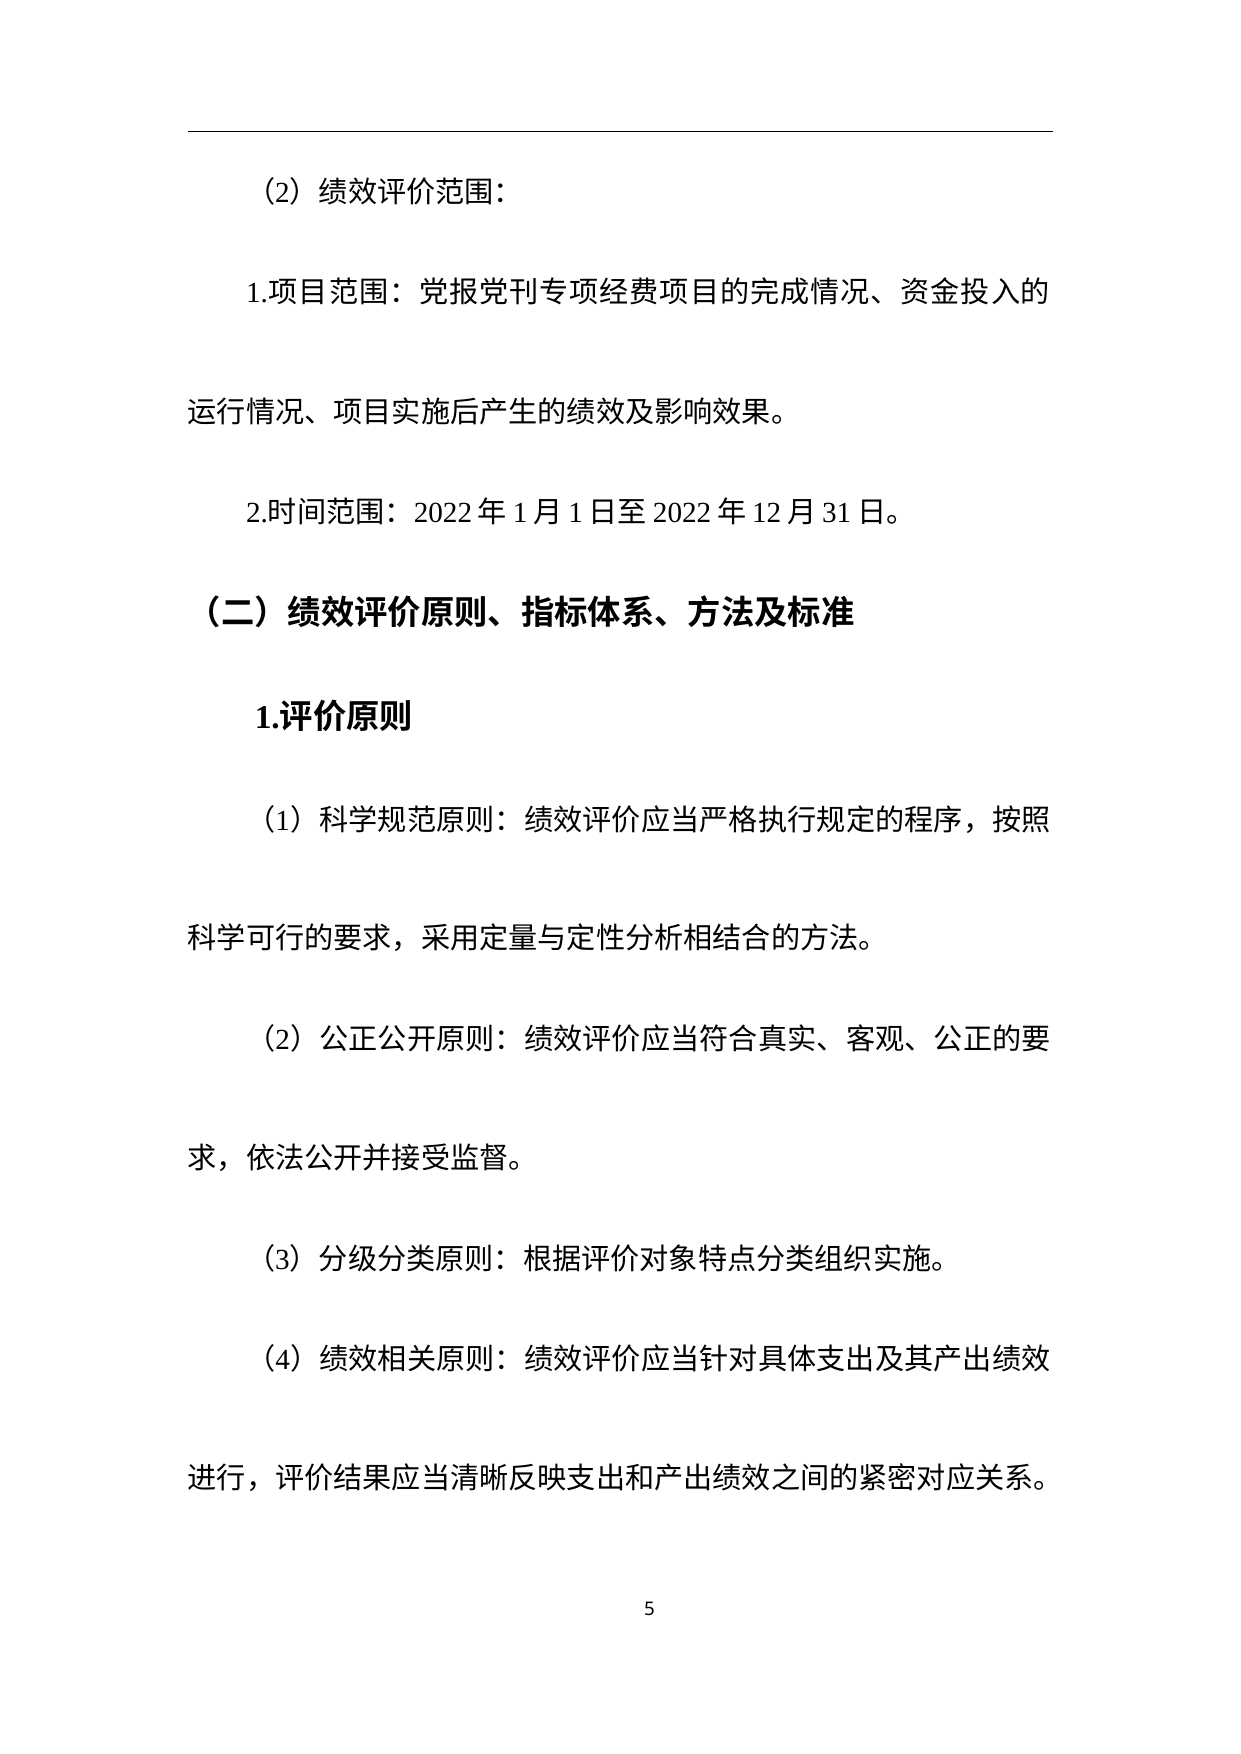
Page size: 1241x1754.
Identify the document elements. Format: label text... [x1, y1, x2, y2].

subtitle （二）绩效评价原则、指标体系、方法及标准 [187, 571, 1053, 650]
text （4）绩效相关原则：绩效评价应当针对具体支出及其产出绩效进行，评价结果应当清晰反映支出和产出绩效之间的紧密对应关系。 [187, 1317, 1053, 1516]
text 1.项目范围：党报党刊专项经费项目的完成情况、资金投入的运行情况、项目实施后产生的绩效及影响效果。 [187, 251, 1053, 449]
text （1）科学规范原则：绩效评价应当严格执行规定的程序，按照科学可行的要求，采用定量与定性分析相结合的方法。 [187, 777, 1053, 976]
subtitle 1.评价原则 [187, 674, 1053, 753]
text （2）公正公开原则：绩效评价应当符合真实、客观、公正的要求，依法公开并接受监督。 [187, 997, 1053, 1196]
text 2.时间范围：2022年1月1日至2022年12月31日。 [187, 470, 1053, 549]
text （3）分级分类原则：根据评价对象特点分类组织实施。 [187, 1217, 1053, 1296]
text （2）绩效评价范围： [187, 150, 1053, 229]
